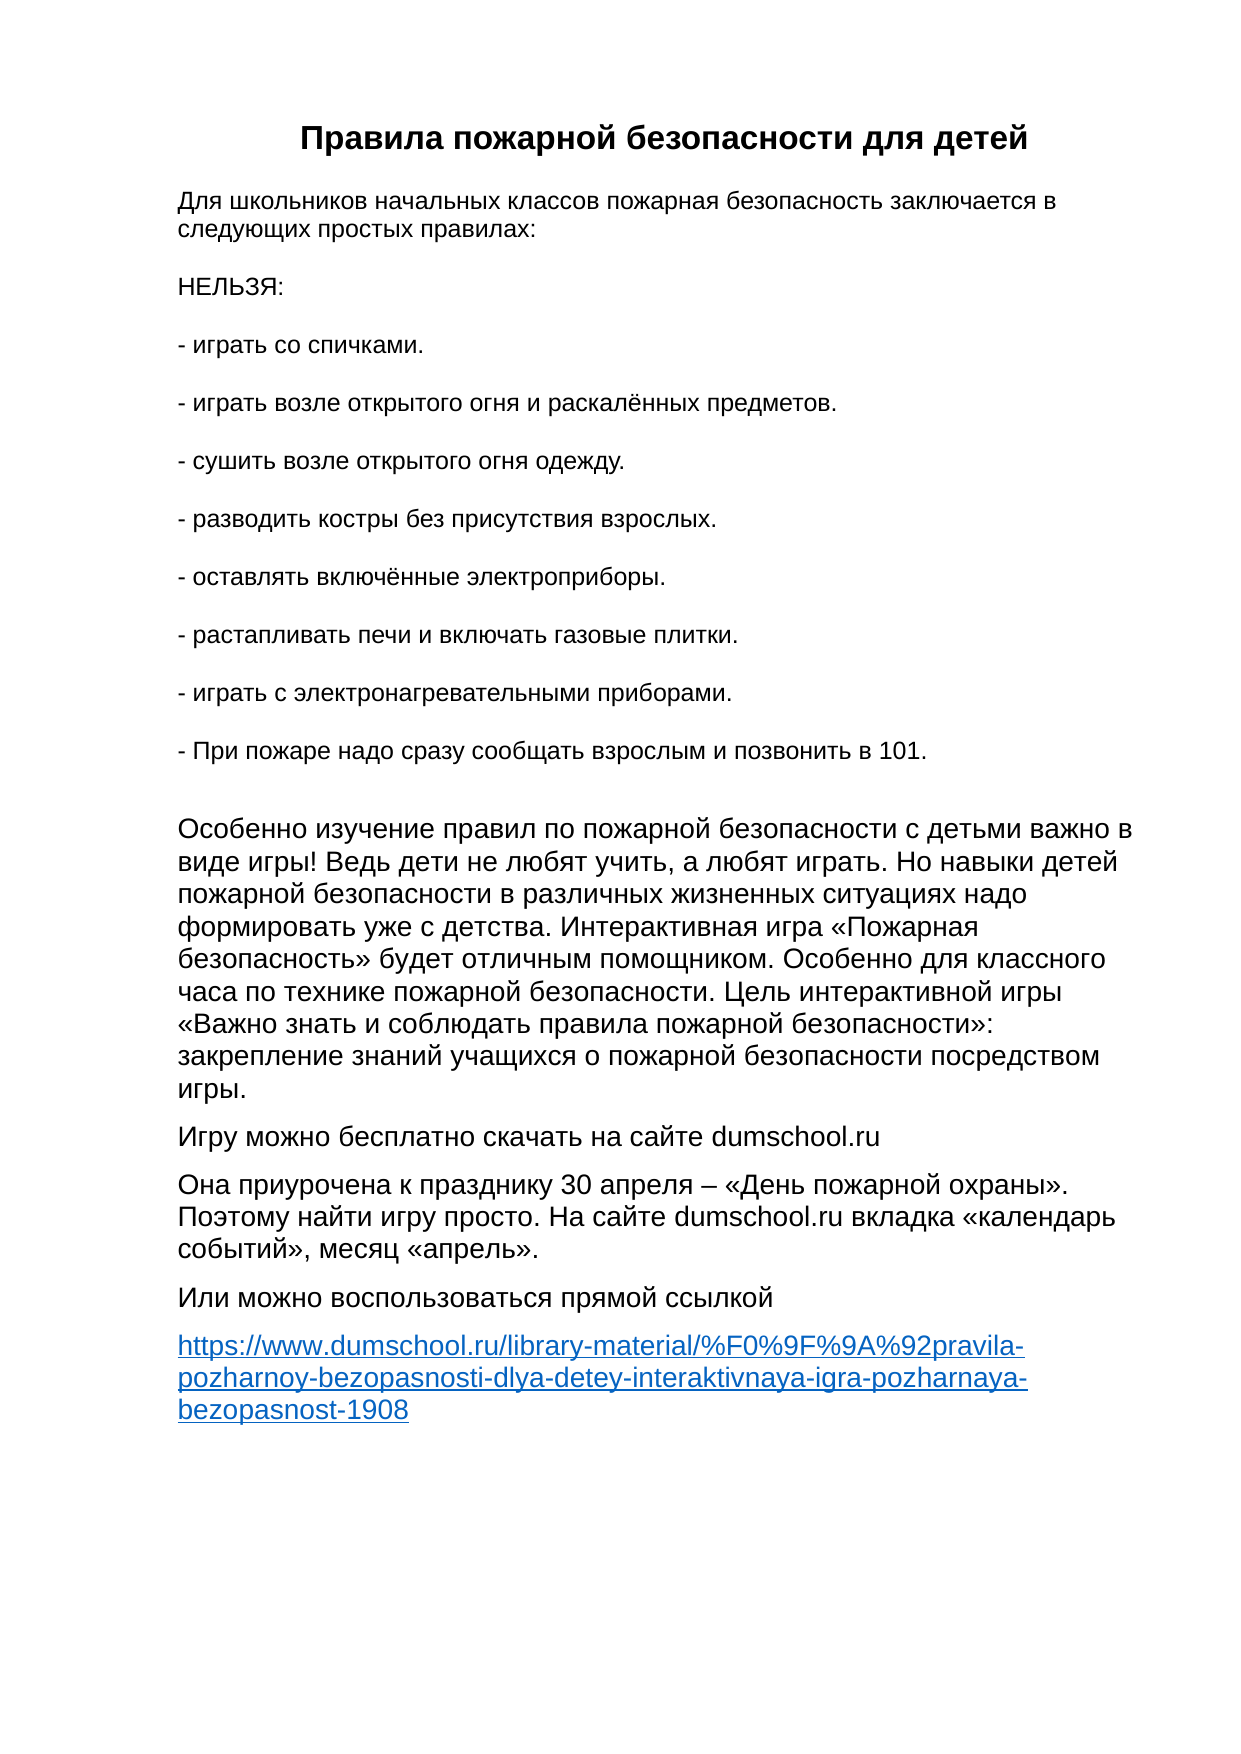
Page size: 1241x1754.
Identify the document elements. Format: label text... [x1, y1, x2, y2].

text - растапливать печи и включать газовые плитки. [177, 620, 1152, 649]
text НЕЛЬЗЯ: [177, 272, 1152, 301]
text - играть с электронагревательными приборами. [177, 678, 1152, 707]
text - разводить костры без присутствия взрослых. [177, 504, 1152, 533]
text - сушить возле открытого огня одежду. [177, 446, 1152, 475]
text https://www.dumschool.ru/library-material/%F0%9F%9A%92pravila-pozharnoy-bezopasnosti-dlya-detey-interaktivnaya-igra-pozharnaya-bezopasnost-1908 [177, 1328, 1152, 1426]
text Игру можно бесплатно скачать на сайте dumschool.ru [177, 1120, 1152, 1152]
text Особенно изучение правил по пожарной безопасности с детьми важно в виде игры! Ведь дети не любят учить, а любят играть. Но навыки детей пожарной безопасности в различных жизненных ситуациях надо формировать уже с детства. Интерактивная игра «Пожарная безопасность» будет отличным помощником. Особенно для классного часа по технике пожарной безопасности. Цель интерактивной игры «Важно знать и соблюдать правила пожарной безопасности»: закрепление знаний учащихся о пожарной безопасности посредством игры. [177, 812, 1152, 1104]
text Для школьников начальных классов пожарная безопасность заключается в следующих простых правилах: [177, 186, 1152, 243]
text - оставлять включённые электроприборы. [177, 562, 1152, 591]
text - играть возле открытого огня и раскалённых предметов. [177, 388, 1152, 417]
text Она приурочена к празднику 30 апреля – «День пожарной охраны». Поэтому найти игру просто. На сайте dumschool.ru вкладка «календарь событий», месяц «апрель». [177, 1168, 1152, 1265]
text - При пожаре надо сразу сообщать взрослым и позвонить в 101. [177, 736, 1152, 764]
text - играть со спичками. [177, 330, 1152, 359]
text Правила пожарной безопасности для детей [177, 118, 1152, 157]
text Или можно воспользоваться прямой ссылкой [177, 1281, 1152, 1313]
